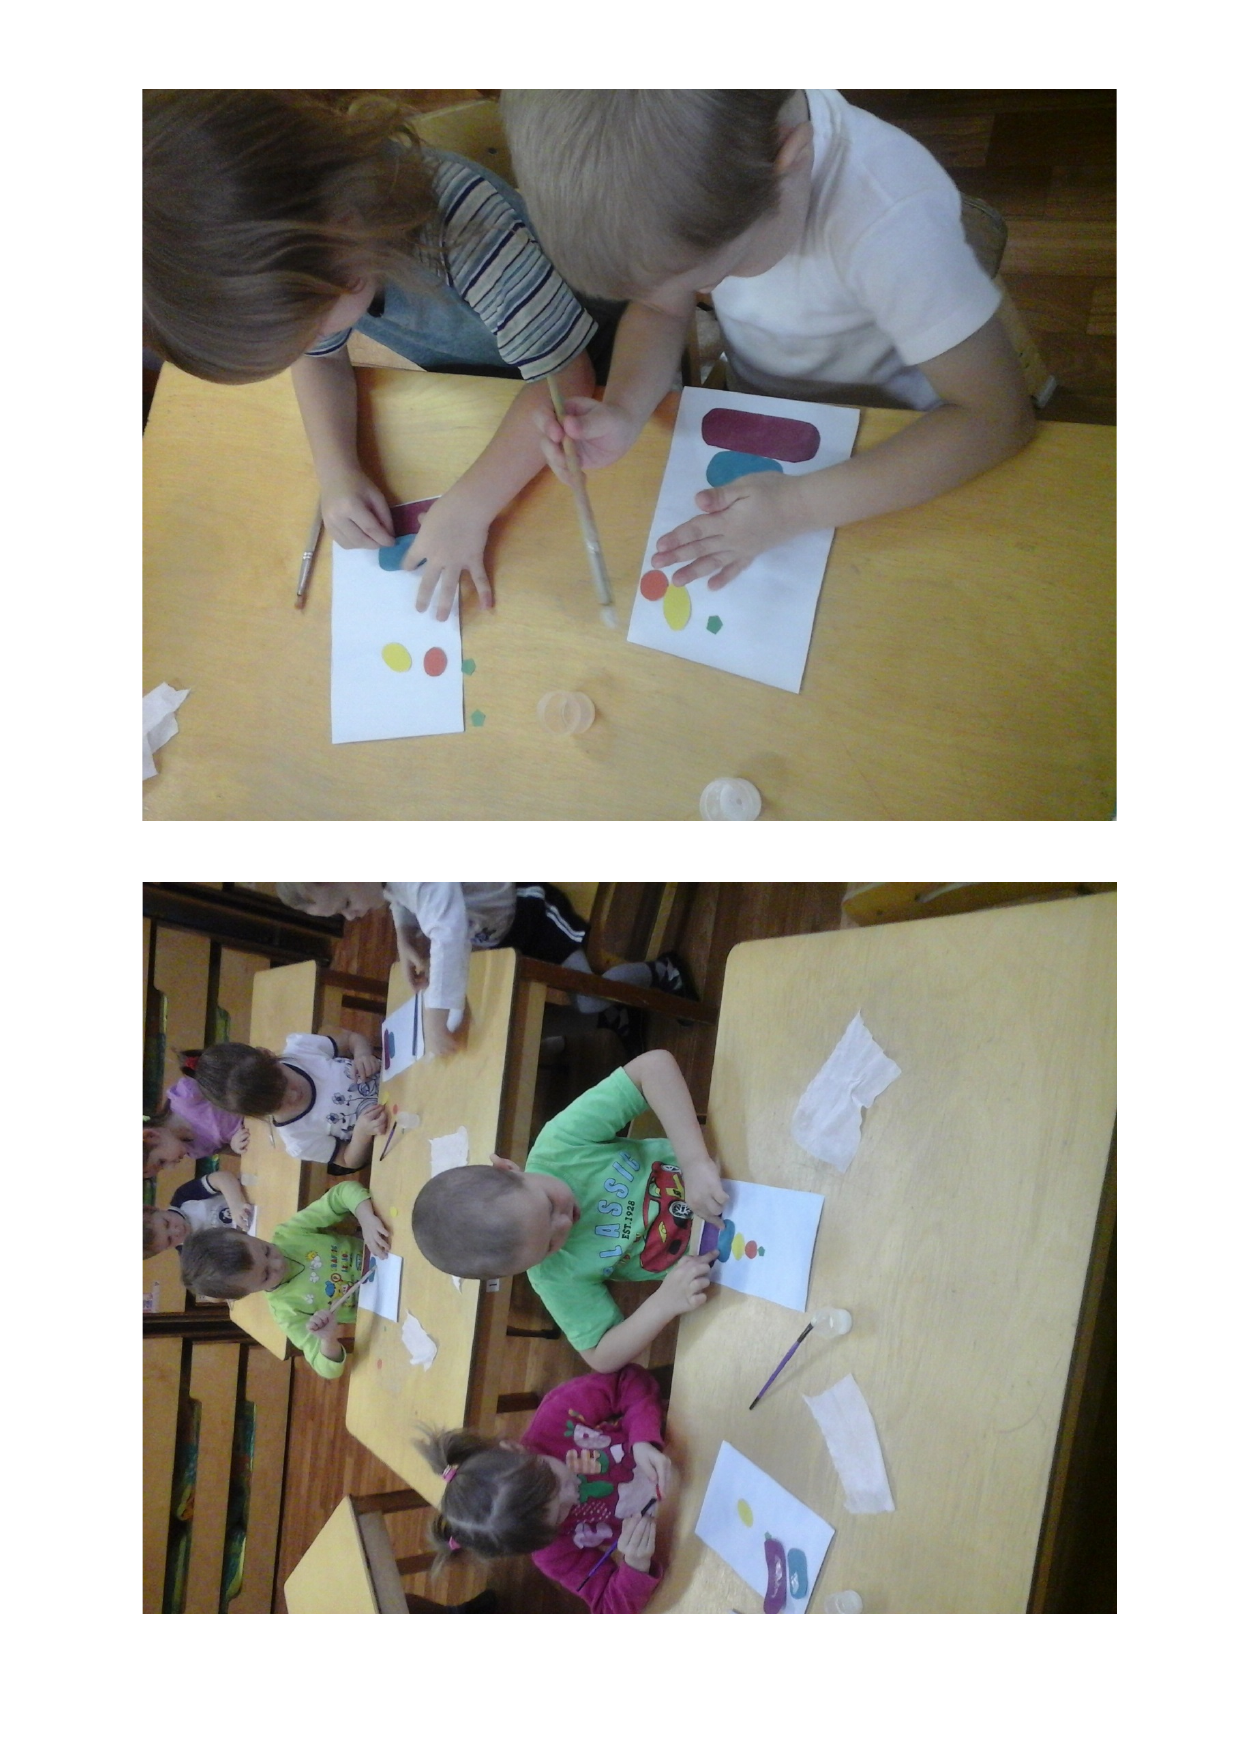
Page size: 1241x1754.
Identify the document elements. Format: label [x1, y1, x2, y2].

picture [142, 89, 1117, 821]
picture [142, 882, 1117, 1614]
